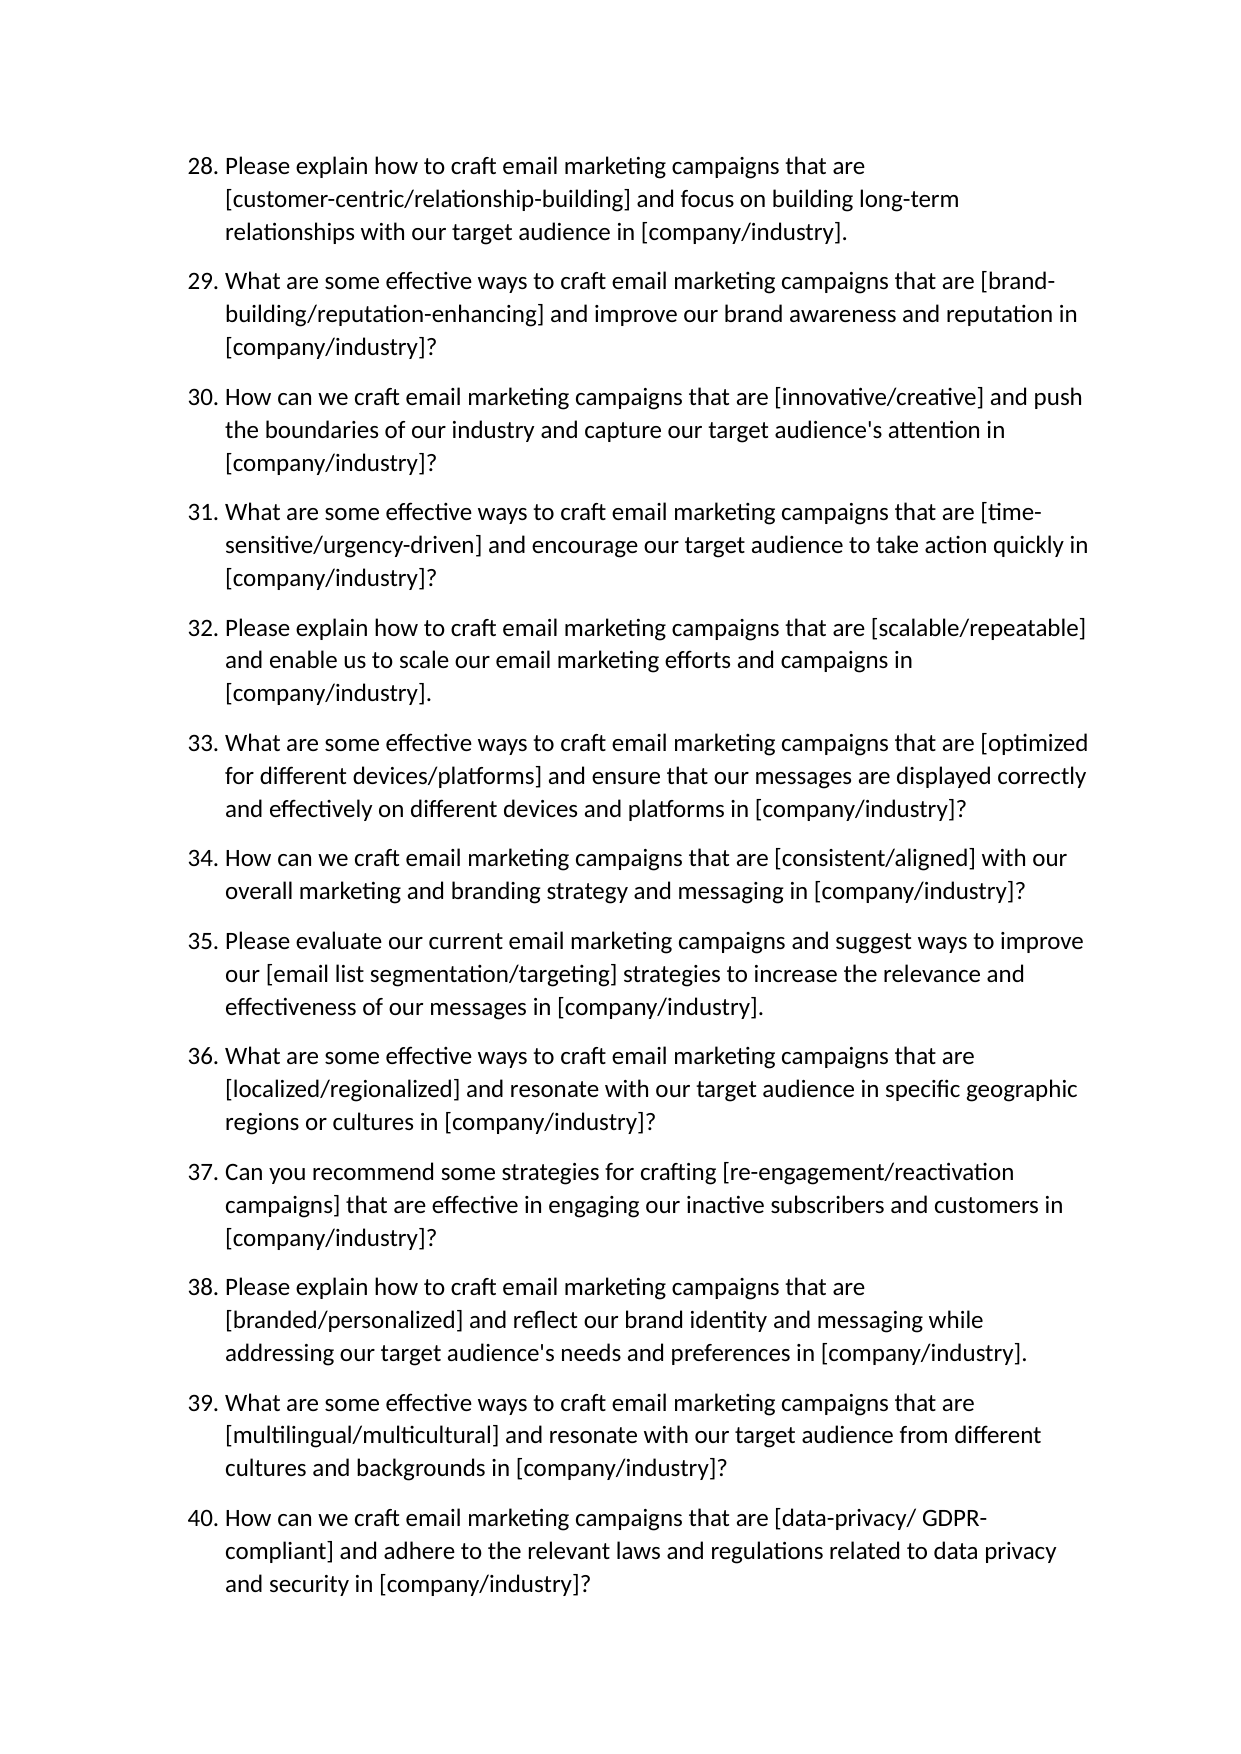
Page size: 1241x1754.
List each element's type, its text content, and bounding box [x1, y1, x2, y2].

list What are some effective ways to craft email marketing campaigns that are [optimized for different devices/platforms] and ensure that our messages are displayed correctly and effectively on different devices and platforms in [company/industry]? [187, 727, 1090, 823]
list Can you recommend some strategies for crafting [re-engagement/reactivation campaigns] that are effective in engaging our inactive subscribers and customers in [company/industry]? [187, 1156, 1090, 1252]
list Please evaluate our current email marketing campaigns and suggest ways to improve our [email list segmentation/targeting] strategies to increase the relevance and effectiveness of our messages in [company/industry]. [187, 925, 1090, 1021]
list What are some effective ways to craft email marketing campaigns that are [multilingual/multicultural] and resonate with our target audience from different cultures and backgrounds in [company/industry]? [187, 1387, 1090, 1483]
list What are some effective ways to craft email marketing campaigns that are [brand-building/reputation-enhancing] and improve our brand awareness and reputation in [company/industry]? [187, 265, 1090, 362]
list Please explain how to craft email marketing campaigns that are [customer-centric/relationship-building] and focus on building long-term relationships with our target audience in [company/industry]. [187, 150, 1090, 246]
list How can we craft email marketing campaigns that are [data-privacy/ GDPR-compliant] and adhere to the relevant laws and regulations related to data privacy and security in [company/industry]? [187, 1502, 1090, 1598]
list How can we craft email marketing campaigns that are [consistent/aligned] with our overall marketing and branding strategy and messaging in [company/industry]? [187, 842, 1090, 906]
list What are some effective ways to craft email marketing campaigns that are [time-sensitive/urgency-driven] and encourage our target audience to take action quickly in [company/industry]? [187, 496, 1090, 593]
list Please explain how to craft email marketing campaigns that are [scalable/repeatable] and enable us to scale our email marketing efforts and campaigns in [company/industry]. [187, 612, 1090, 708]
list How can we craft email marketing campaigns that are [innovative/creative] and push the boundaries of our industry and capture our target audience's attention in [company/industry]? [187, 381, 1090, 477]
list What are some effective ways to craft email marketing campaigns that are [localized/regionalized] and resonate with our target audience in specific geographic regions or cultures in [company/industry]? [187, 1040, 1090, 1137]
list Please explain how to craft email marketing campaigns that are [branded/personalized] and reflect our brand identity and messaging while addressing our target audience's needs and preferences in [company/industry]. [187, 1271, 1090, 1368]
